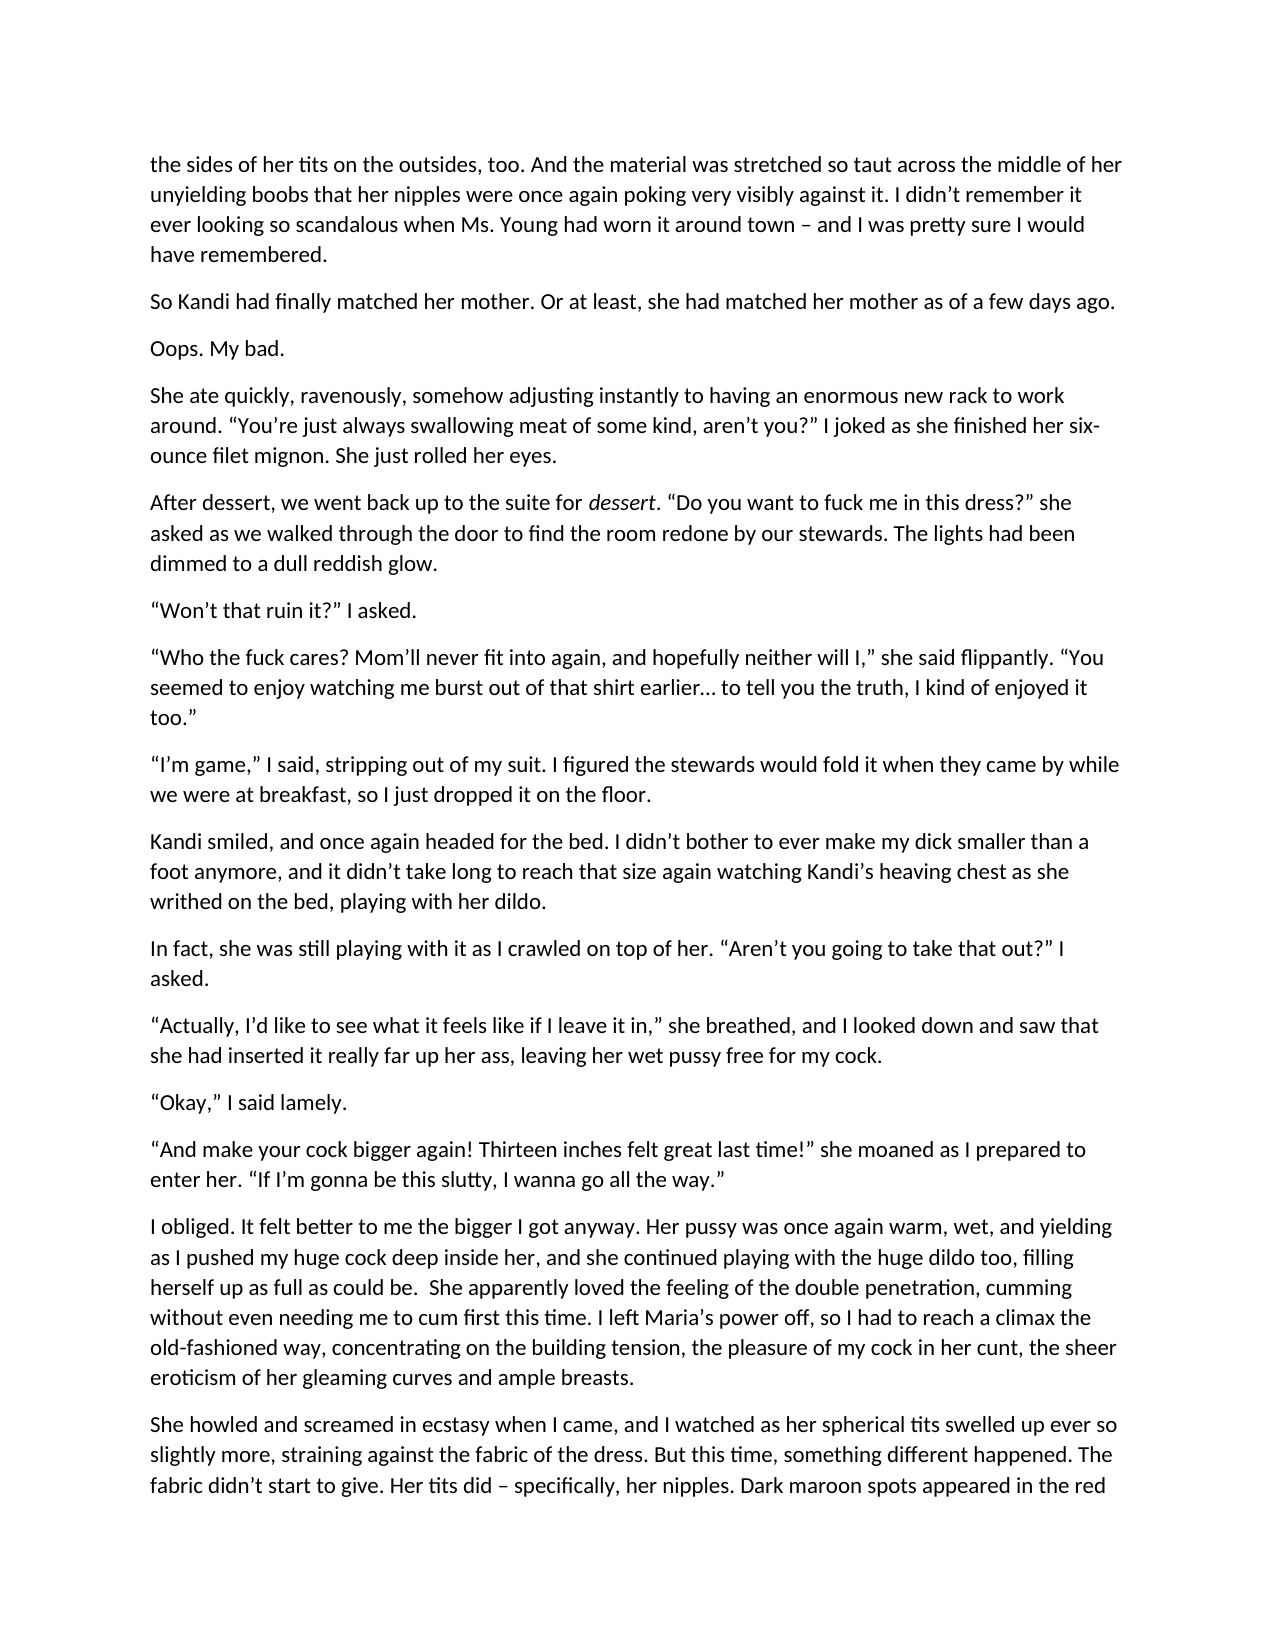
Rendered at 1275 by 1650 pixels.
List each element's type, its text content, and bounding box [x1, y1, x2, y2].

text So Kandi had finally matched her mother. Or at least, she had matched her mother as of a few days ago. [150, 287, 1125, 316]
text “And make your cock bigger again! Thirteen inches felt great last time!” she moaned as I prepared to enter her. “If I’m gonna be this slutty, I wanna go all the way.” [150, 1135, 1125, 1194]
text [150, 150, 1125, 269]
text Kandi smiled, and once again headed for the bed. I didn’t bother to ever make my dick smaller than a foot anymore, and it didn’t take long to reach that size again watching Kandi’s heaving chest as she writhed on the bed, playing with her dildo. [150, 827, 1125, 916]
text “I’m game,” I said, stripping out of my suit. I figured the stewards would fold it when they came by while we were at breakfast, so I just dropped it on the floor. [150, 750, 1125, 808]
text “Actually, I’d like to see what it feels like if I leave it in,” she breathed, and I looked down and saw that she had inserted it really far up her ass, leaving her wet pussy free for my cock. [150, 1011, 1125, 1070]
text Oops. My bad. [150, 334, 1125, 362]
text In fact, she was still playing with it as I crawled on top of her. “Aren’t you going to take that out?” I asked. [150, 934, 1125, 993]
text She ate quickly, ravenously, somehow adjusting instantly to having an enormous new rack to work around. “You’re just always swallowing meat of some kind, aren’t you?” I joked as she finished her six-ounce filet mignon. She just rolled her eyes. [150, 381, 1125, 470]
text “Won’t that ruin it?” I asked. [150, 596, 1125, 624]
text I obliged. It felt better to me the bigger I got anyway. Her pussy was once again warm, wet, and yielding as I pushed my huge cock deep inside her, and she continued playing with the huge dildo too, filling herself up as full as could be. She apparently loved the feeling of the double penetration, cumming without even needing me to cum first this time. I left Maria’s power off, so I had to reach a climax the old-fashioned way, concentrating on the building tension, the pleasure of my cock in her cunt, the sheer eroticism of her gleaming curves and ample breasts. [150, 1212, 1125, 1392]
text “Who the fuck cares? Mom’ll never fit into again, and hopefully neither will I,” she said flippantly. “You seemed to enjoy watching me burst out of that shirt earlier… to tell you the truth, I kind of enjoyed it too.” [150, 643, 1125, 731]
text “Okay,” I said lamely. [150, 1088, 1125, 1117]
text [150, 1410, 1125, 1499]
text After dessert, we went back up to the suite for dessert. “Do you want to fuck me in this dress?” she asked as we walked through the door to find the room redone by our stewards. The lights had been dimmed to a dull reddish glow. [150, 488, 1125, 577]
